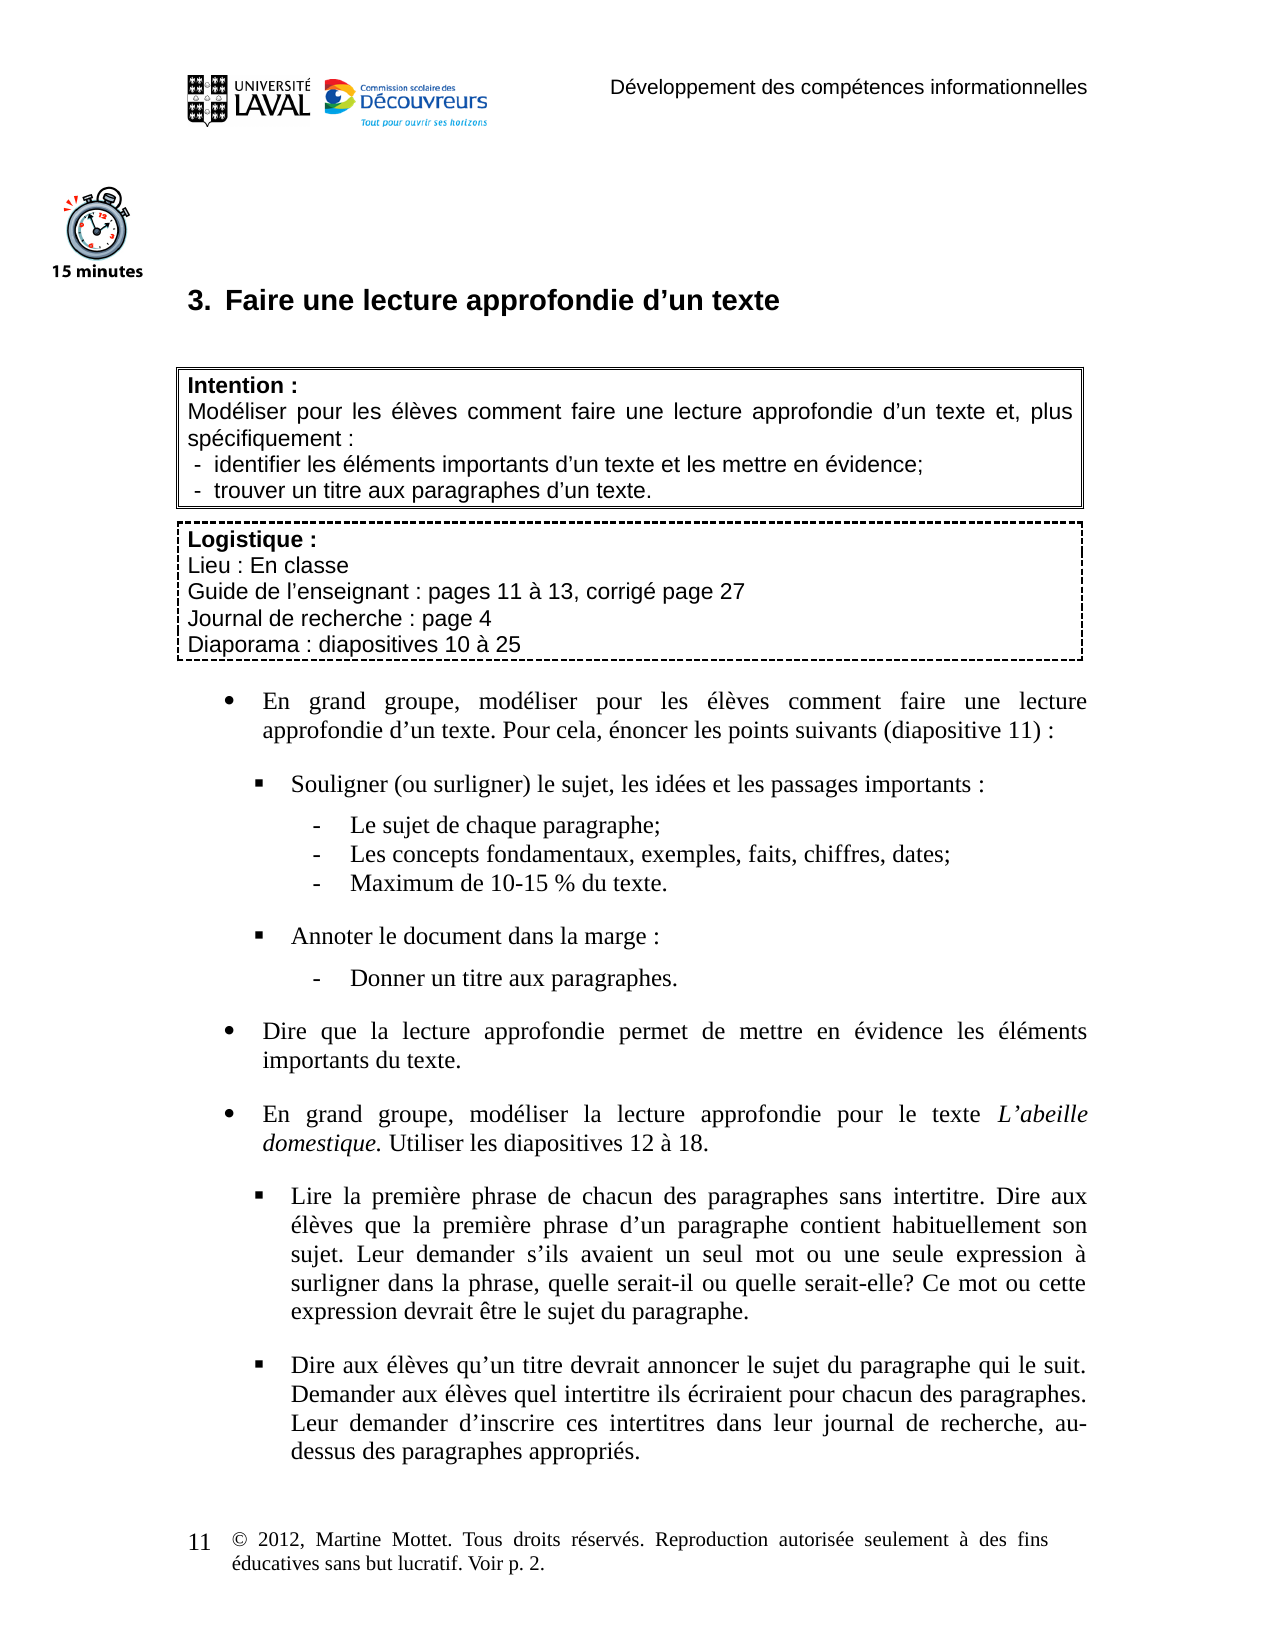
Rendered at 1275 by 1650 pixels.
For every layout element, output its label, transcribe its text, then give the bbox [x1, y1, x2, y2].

text Lire la première phrase de chacun des paragraphes sans intertitre. Dire aux élèves que la première phrase d’un paragraphe contient habituellement son sujet. Leur demander s’ils avaient un seul mot ou une seule expression à surligner dans la phrase, quelle serait-il ou quelle serait-elle? Ce mot ou cette expression devrait être le sujet du paragraphe. [253, 1181, 1088, 1325]
text Lieu : En classe [177, 548, 1083, 574]
text Dire aux élèves qu’un titre devrait annoncer le sujet du paragraphe qui le suit. Demander aux élèves quel intertitre ils écriraient pour chacun des paragraphes. Leur demander d’inscrire ces intertitres dans leur journal de recherche, au-dessus des paragraphes appropriés. [253, 1350, 1088, 1465]
text Diaporama : diapositives 10 à 25 [177, 627, 1083, 661]
text En grand groupe, modéliser la lecture approfondie pour le texte L’abeille domestique. Utiliser les diapositives 12 à 18. [225, 1099, 1088, 1156]
text - trouver un titre aux paragraphes d’un texte. [179, 472, 1081, 506]
text Maximum de 10-15 % du texte. [312, 868, 1088, 896]
text Donner un titre aux paragraphes. [312, 963, 1088, 991]
text En grand groupe, modéliser pour les élèves comment faire une lecture approfondie d’un texte. Pour cela, énoncer les points suivants (diapositive 11) : [225, 686, 1088, 744]
picture [187, 75, 311, 127]
picture [49, 183, 146, 279]
subtitle Faire une lecture approfondie d’un texte [187, 283, 1088, 317]
text Le sujet de chaque paragraphe; [312, 810, 1088, 839]
text Intention : [179, 370, 1081, 393]
text Souligner (ou surligner) le sujet, les idées et les passages importants : [253, 769, 1088, 798]
picture [324, 79, 487, 127]
text Modéliser pour les élèves comment faire une lecture approfondie d’un texte et, plus spécifiquement : [179, 393, 1081, 446]
text Guide de l’enseignant : pages 11 à 13, corrigé page 27 [177, 574, 1083, 600]
text Les concepts fondamentaux, exemples, faits, chiffres, dates; [312, 839, 1088, 868]
text Logistique : [177, 521, 1083, 548]
text Journal de recherche : page 4 [177, 600, 1083, 627]
text Annoter le document dans la marge : [253, 921, 1088, 950]
text - identifier les éléments importants d’un texte et les mettre en évidence; [179, 446, 1081, 472]
text Dire que la lecture approfondie permet de mettre en évidence les éléments importants du texte. [225, 1016, 1088, 1074]
